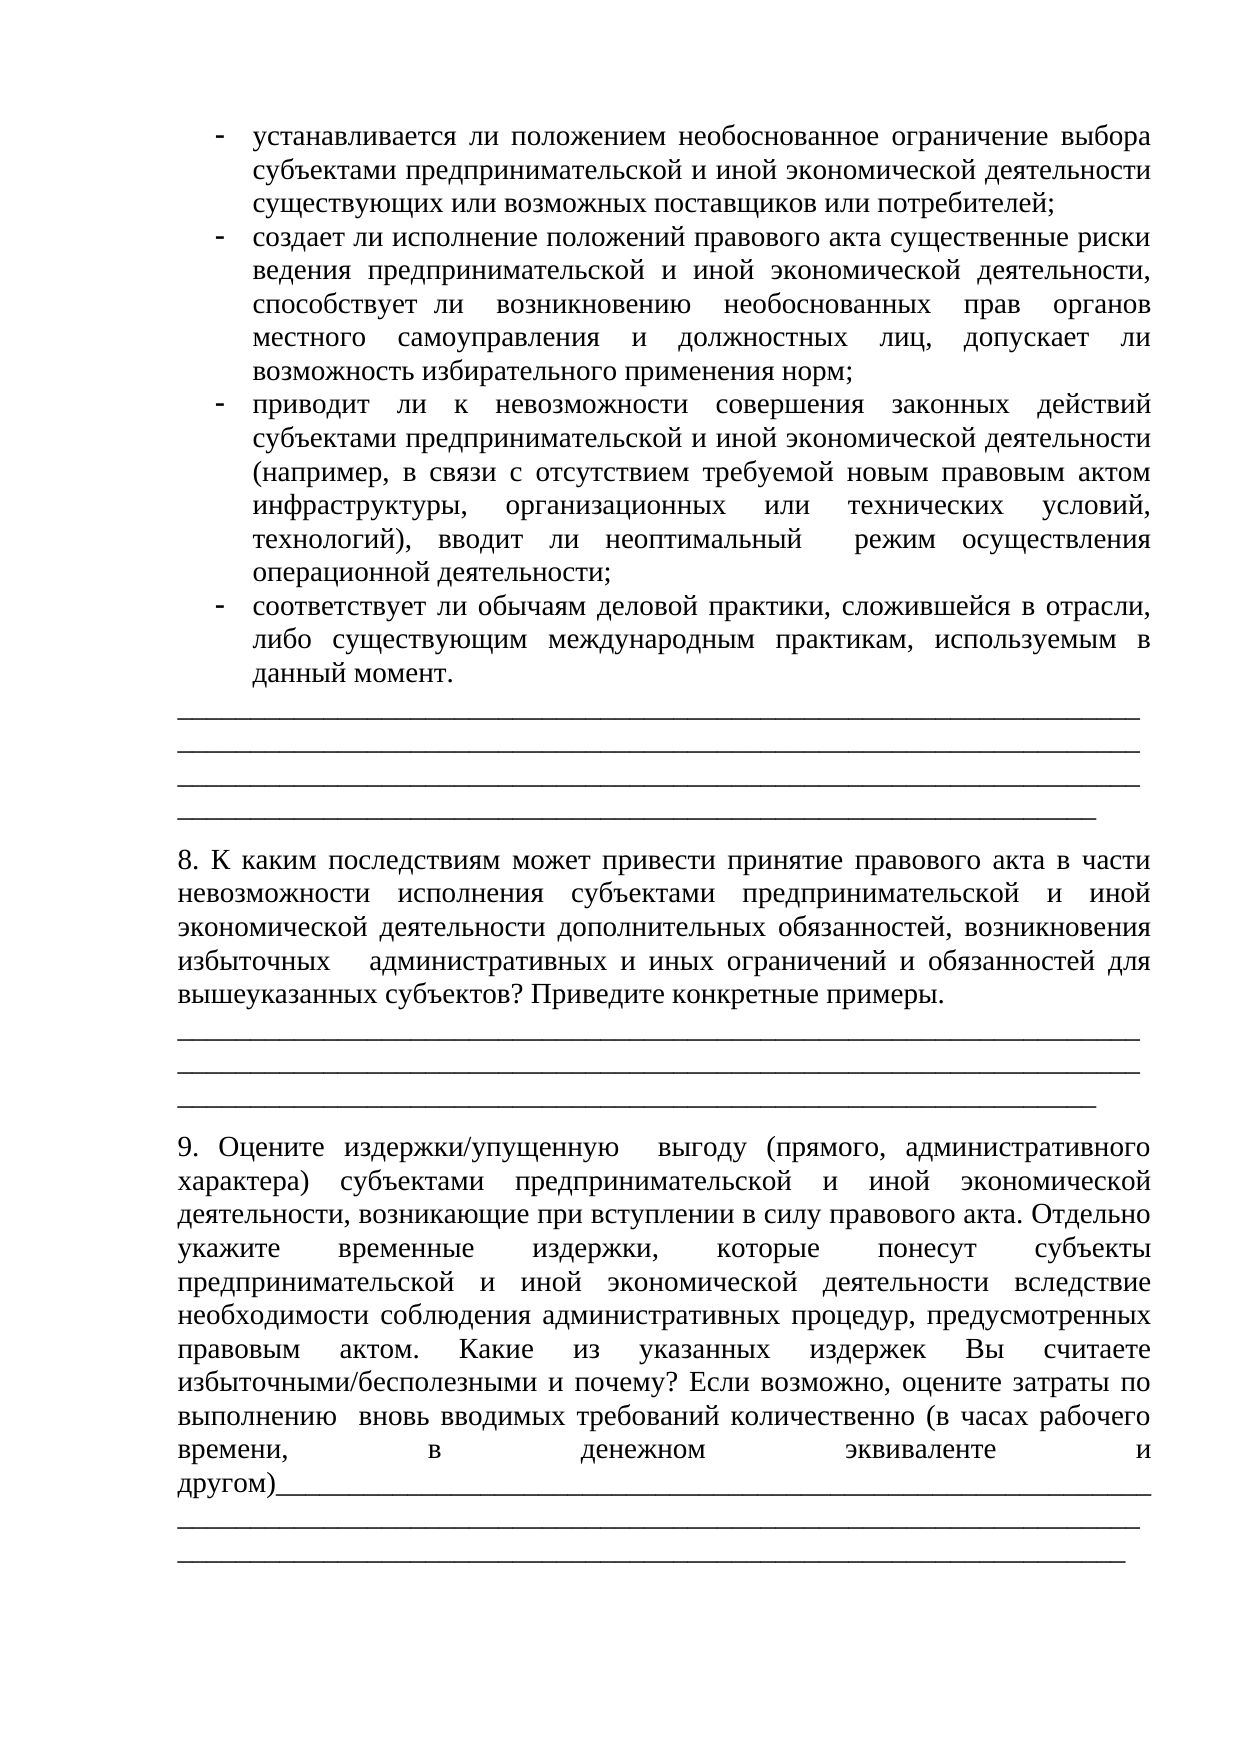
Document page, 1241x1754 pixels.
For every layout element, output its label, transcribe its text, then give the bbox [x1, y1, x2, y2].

list создает ли исполнение положений правового акта существенные риски ведения предпринимательской и иной экономической деятельности, способствует ли возникновению необоснованных прав органов местного самоуправления и должностных лиц, допускает ли возможность избирательного применения норм; [215, 219, 1152, 387]
text ___________________________________________________________________________________________________________________________________________________________________________________________________ [177, 1010, 1152, 1110]
text 8. К каким последствиям может привести принятие правового акта в части невозможности исполнения субъектами предпринимательской и иной экономической деятельности дополнительных обязанностей, возникновения избыточных административных и иных ограничений и обязанностей для вышеуказанных субъектов? Приведите конкретные примеры. [177, 842, 1152, 1010]
text 9. Оцените издержки/упущенную выгоду (прямого, административного характера) субъектами предпринимательской и иной экономической деятельности, возникающие при вступлении в силу правового акта. Отдельно укажите временные издержки, которые понесут субъекты предпринимательской и иной экономической деятельности вследствие необходимости соблюдения административных процедур, предусмотренных правовым актом. Какие из указанных издержек Вы считаете избыточными/бесполезными и почему? Если возможно, оцените затраты по выполнению вновь вводимых требований количественно (в часах рабочего времени, в денежном эквиваленте и другом)_______________________________________________________________________________________________________________________________________________________________________________________________ [177, 1129, 1152, 1566]
list приводит ли к невозможности совершения законных действий субъектами предпринимательской и иной экономической деятельности (например, в связи с отсутствием требуемой новым правовым актом инфраструктуры, организационных или технических условий, технологий), вводит ли неоптимальный режим осуществления операционной деятельности; [215, 387, 1152, 588]
list устанавливается ли положением необоснованное ограничение выбора субъектами предпринимательской и иной экономической деятельности существующих или возможных поставщиков или потребителей; [215, 118, 1152, 219]
text _____________________________________________________________________________________________________________________________________________________________________________________________________________________________________________________________________ [177, 689, 1152, 823]
list соответствует ли обычаям деловой практики, сложившейся в отрасли, либо существующим международным практикам, используемым в данный момент. [215, 588, 1152, 689]
